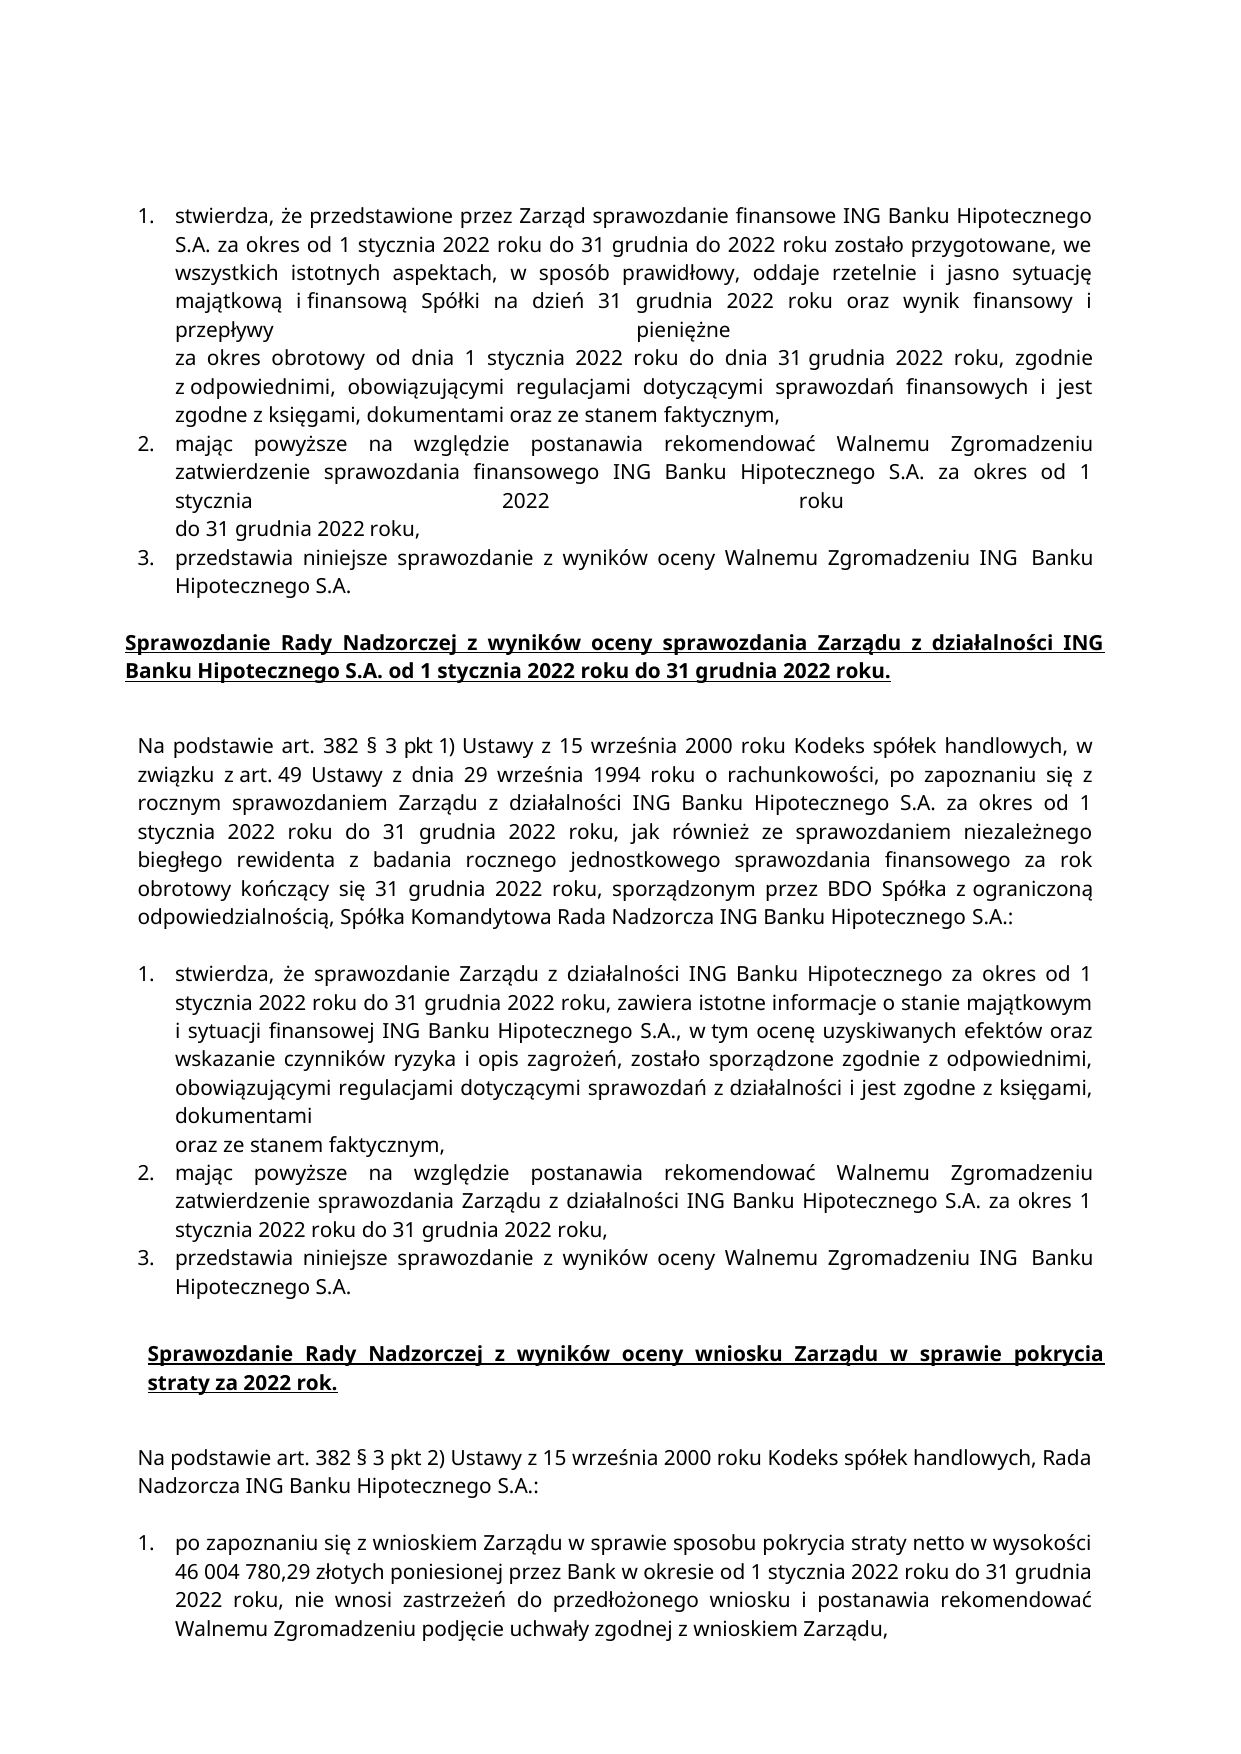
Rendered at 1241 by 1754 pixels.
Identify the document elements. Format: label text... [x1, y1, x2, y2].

text Na podstawie art. 382 § 3 pkt 2) Ustawy z 15 września 2000 roku Kodeks spółek handlowych, Rada Nadzorcza ING Banku Hipotecznego S.A.: [137, 1443, 1105, 1500]
subtitle Sprawozdanie Rady Nadzorczej z wyników oceny wniosku Zarządu w sprawie pokrycia straty za 2022 rok. [147, 1364, 1105, 1396]
text Na podstawie art. 382 § 3 pkt 1) Ustawy z 15 września 2000 roku Kodeks spółek handlowych, w związku z art. 49 Ustawy z dnia 29 września 1994 roku o rachunkowości, po zapoznaniu się z rocznym sprawozdaniem Zarządu z działalności ING Banku Hipotecznego S.A. za okres od 1 stycznia 2022 roku do 31 grudnia 2022 roku, jak również ze sprawozdaniem niezależnego biegłego rewidenta z badania rocznego jednostkowego sprawozdania finansowego za rok obrotowy kończący się 31 grudnia 2022 roku, sporządzonym przez BDO Spółka z ograniczoną odpowiedzialnością, Spółka Komandytowa Rada Nadzorcza ING Banku Hipotecznego S.A.: [137, 732, 1093, 931]
subtitle Sprawozdanie Rady Nadzorczej z wyników oceny sprawozdania Zarządu z działalności ING Banku Hipotecznego S.A. od 1 stycznia 2022 roku do 31 grudnia 2022 roku. [125, 653, 1105, 685]
subtitle Sprawozdanie Rady Nadzorczej z wyników oceny wniosku Zarządu w sprawie pokrycia straty za 2022 rok. [147, 1339, 1105, 1363]
list mając powyższe na względzie postanawia rekomendować Walnemu Zgromadzeniu zatwierdzenie sprawozdania Zarządu z działalności ING Banku Hipotecznego S.A. za okres 1 stycznia 2022 roku do 31 grudnia 2022 roku, [137, 1158, 1093, 1243]
list stwierdza, że sprawozdanie Zarządu z działalności ING Banku Hipotecznego za okres od 1 stycznia 2022 roku do 31 grudnia 2022 roku, zawiera istotne informacje o stanie majątkowym i sytuacji finansowej ING Banku Hipotecznego S.A., w tym ocenę uzyskiwanych efektów oraz wskazanie czynników ryzyka i opis zagrożeń, zostało sporządzone zgodnie z odpowiednimi, obowiązującymi regulacjami dotyczącymi sprawozdań z działalności i jest zgodne z księgami, dokumentami oraz ze stanem faktycznym, [137, 959, 1093, 1158]
list po zapoznaniu się z wnioskiem Zarządu w sprawie sposobu pokrycia straty netto w wysokości 46 004 780,29 złotych poniesionej przez Bank w okresie od 1 stycznia 2022 roku do 31 grudnia 2022 roku, nie wnosi zastrzeżeń do przedłożonego wniosku i postanawia rekomendować Walnemu Zgromadzeniu podjęcie uchwały zgodnej z wnioskiem Zarządu, [137, 1528, 1093, 1642]
list przedstawia niniejsze sprawozdanie z wyników oceny Walnemu Zgromadzeniu ING Banku Hipotecznego S.A. [137, 1243, 1093, 1300]
list przedstawia niniejsze sprawozdanie z wyników oceny Walnemu Zgromadzeniu ING Banku Hipotecznego S.A. [137, 543, 1093, 599]
list mając powyższe na względzie postanawia rekomendować Walnemu Zgromadzeniu zatwierdzenie sprawozdania finansowego ING Banku Hipotecznego S.A. za okres od 1 stycznia 2022 roku do 31 grudnia 2022 roku, [137, 429, 1093, 543]
subtitle Sprawozdanie Rady Nadzorczej z wyników oceny sprawozdania Zarządu z działalności ING Banku Hipotecznego S.A. od 1 stycznia 2022 roku do 31 grudnia 2022 roku. [125, 628, 1105, 652]
list stwierdza, że przedstawione przez Zarząd sprawozdanie finansowe ING Banku Hipotecznego S.A. za okres od 1 stycznia 2022 roku do 31 grudnia do 2022 roku zostało przygotowane, we wszystkich istotnych aspektach, w sposób prawidłowy, oddaje rzetelnie i jasno sytuację majątkową i finansową Spółki na dzień 31 grudnia 2022 roku oraz wynik finansowy i przepływy pieniężne za okres obrotowy od dnia 1 stycznia 2022 roku do dnia 31 grudnia 2022 roku, zgodnie z odpowiednimi, obowiązującymi regulacjami dotyczącymi sprawozdań finansowych i jest zgodne z księgami, dokumentami oraz ze stanem faktycznym, [137, 201, 1093, 429]
